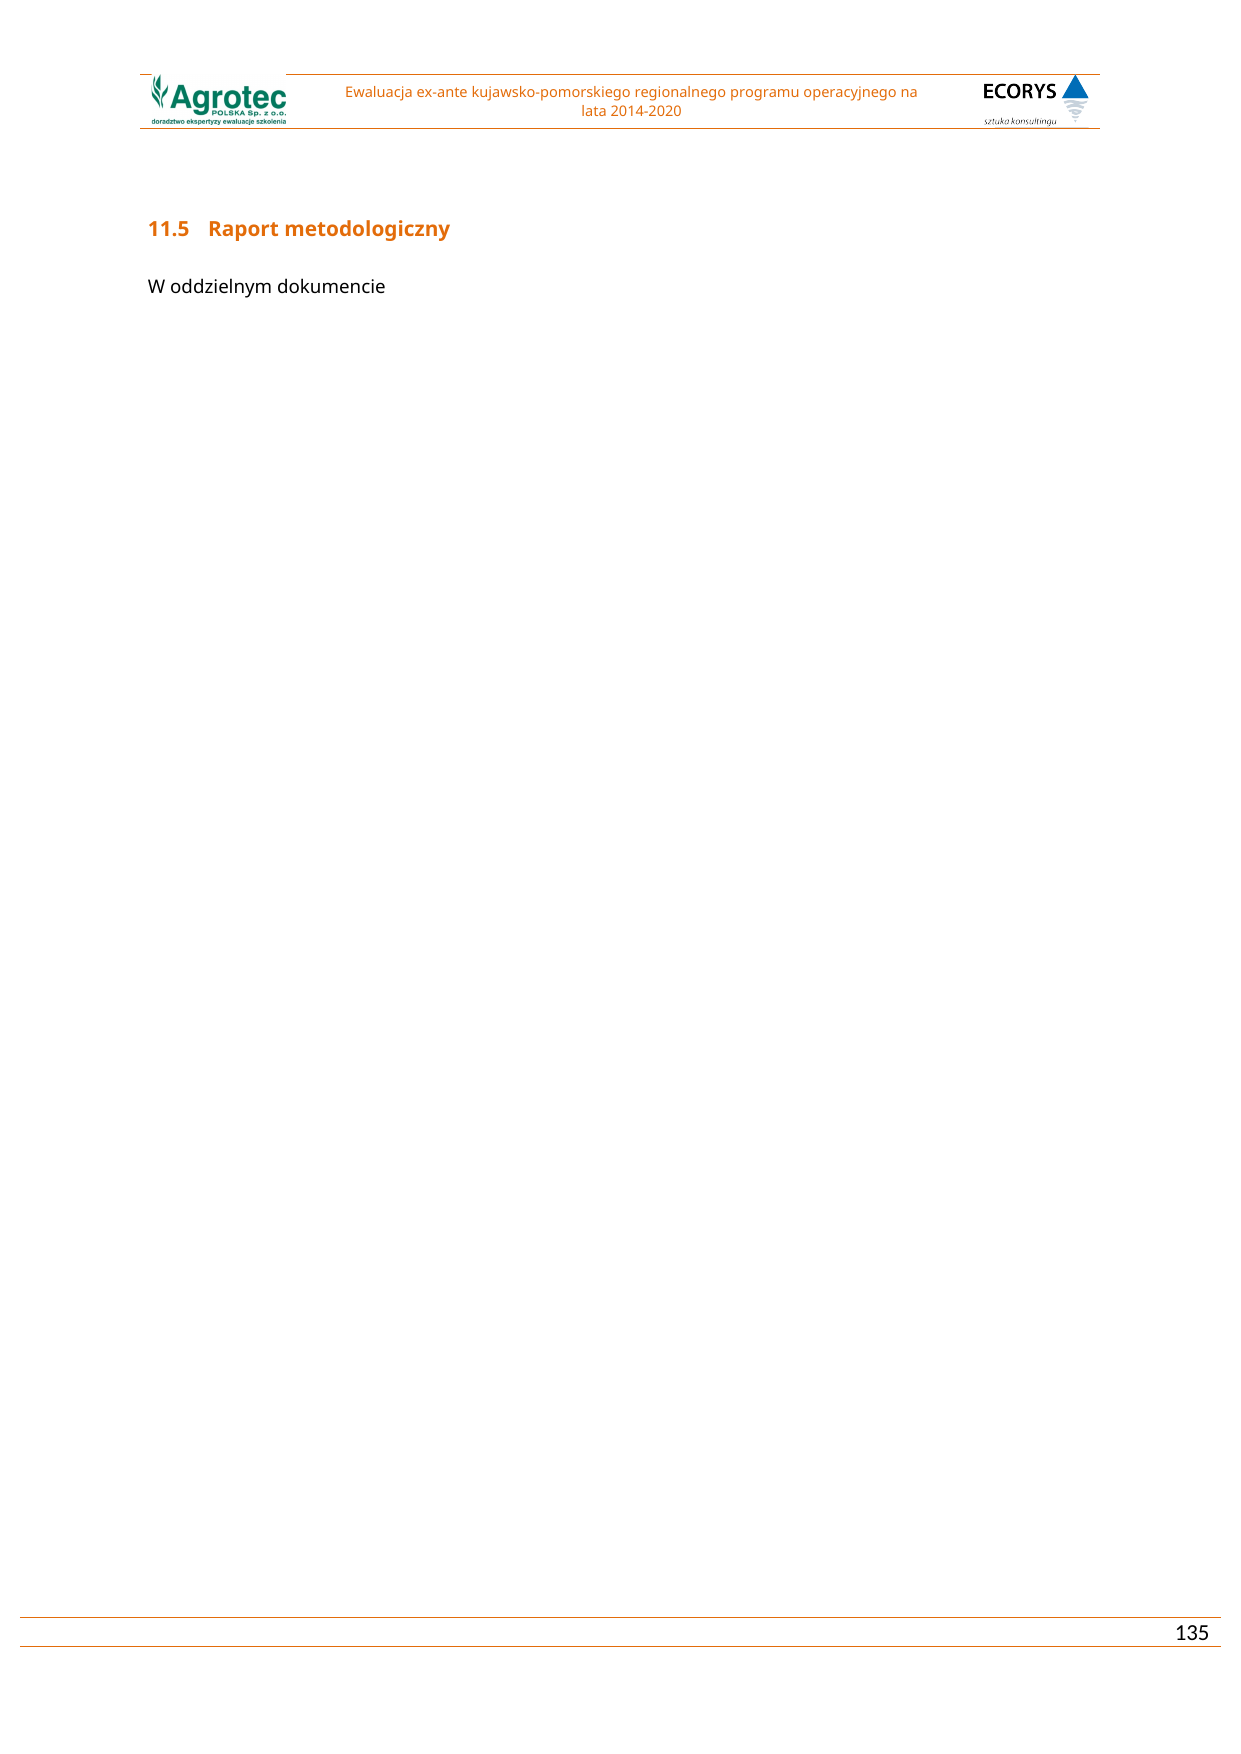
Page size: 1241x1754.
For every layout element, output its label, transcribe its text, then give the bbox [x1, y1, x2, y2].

picture [151, 74, 286, 125]
picture [984, 74, 1089, 128]
text W oddzielnym dokumencie [148, 273, 1093, 298]
subtitle Raport metodologiczny [148, 214, 1093, 242]
